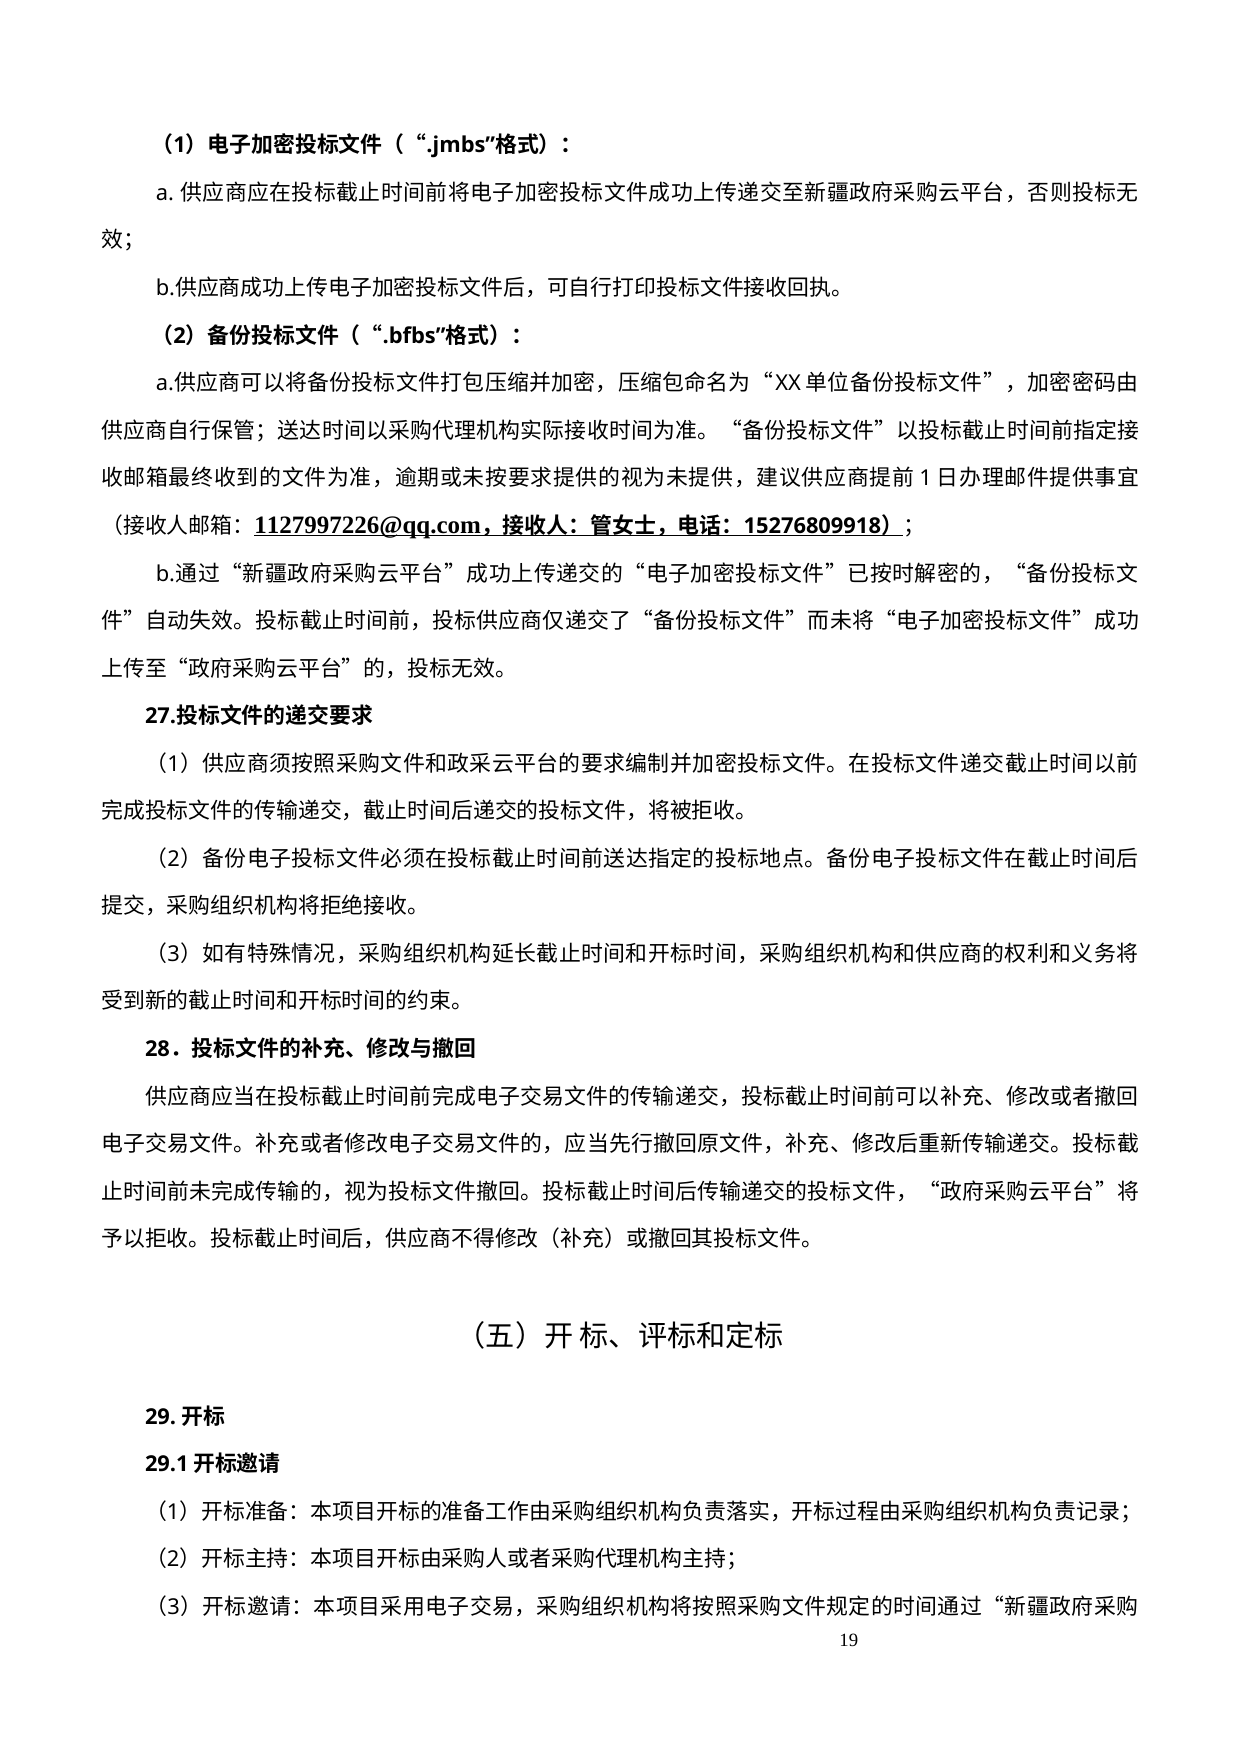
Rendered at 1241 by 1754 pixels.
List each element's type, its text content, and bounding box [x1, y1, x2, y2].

text （五）开 标、评标和定标 [101, 1301, 1139, 1366]
text （3）如有特殊情况，采购组织机构延长截止时间和开标时间，采购组织机构和供应商的权利和义务将受到新的截止时间和开标时间的约束。 [101, 936, 1139, 1015]
text 28．投标文件的补充、修改与撤回 [101, 1031, 1139, 1063]
text 29.1开标邀请 [101, 1446, 1139, 1478]
text a.供应商可以将备份投标文件打包压缩并加密，压缩包命名为“XX单位备份投标文件”，加密密码由供应商自行保管；送达时间以采购代理机构实际接收时间为准。“备份投标文件”以投标截止时间前指定接收邮箱最终收到的文件为准，逾期或未按要求提供的视为未提供，建议供应商提前1日办理邮件提供事宜（接收人邮箱：1127997226@qq.com，接收人：管女士，电话：15276809918）； [101, 365, 1139, 540]
text （1）开标准备：本项目开标的准备工作由采购组织机构负责落实，开标过程由采购组织机构负责记录； [101, 1494, 1139, 1526]
text a. 供应商应在投标截止时间前将电子加密投标文件成功上传递交至新疆政府采购云平台，否则投标无效； [101, 175, 1139, 254]
text 27.投标文件的递交要求 [101, 698, 1139, 730]
text （2）备份电子投标文件必须在投标截止时间前送达指定的投标地点。备份电子投标文件在截止时间后提交，采购组织机构将拒绝接收。 [101, 841, 1139, 920]
text 29. 开标 [101, 1399, 1139, 1430]
text （2）备份投标文件（“.bfbs”格式）： [101, 318, 1139, 349]
text b.供应商成功上传电子加密投标文件后，可自行打印投标文件接收回执。 [101, 270, 1139, 302]
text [101, 1589, 1139, 1621]
text 供应商应当在投标截止时间前完成电子交易文件的传输递交，投标截止时间前可以补充、修改或者撤回电子交易文件。补充或者修改电子交易文件的，应当先行撤回原文件，补充、修改后重新传输递交。投标截止时间前未完成传输的，视为投标文件撤回。投标截止时间后传输递交的投标文件，“政府采购云平台”将予以拒收。投标截止时间后，供应商不得修改（补充）或撤回其投标文件。 [101, 1079, 1139, 1253]
text （1）供应商须按照采购文件和政采云平台的要求编制并加密投标文件。在投标文件递交截止时间以前完成投标文件的传输递交，截止时间后递交的投标文件，将被拒收。 [101, 746, 1139, 825]
text （2）开标主持：本项目开标由采购人或者采购代理机构主持； [101, 1541, 1139, 1573]
text （1）电子加密投标文件（“.jmbs”格式）： [101, 127, 1139, 159]
text b.通过“新疆政府采购云平台”成功上传递交的“电子加密投标文件”已按时解密的，“备份投标文件”自动失效。投标截止时间前，投标供应商仅递交了“备份投标文件”而未将“电子加密投标文件”成功上传至“政府采购云平台”的，投标无效。 [101, 556, 1139, 682]
